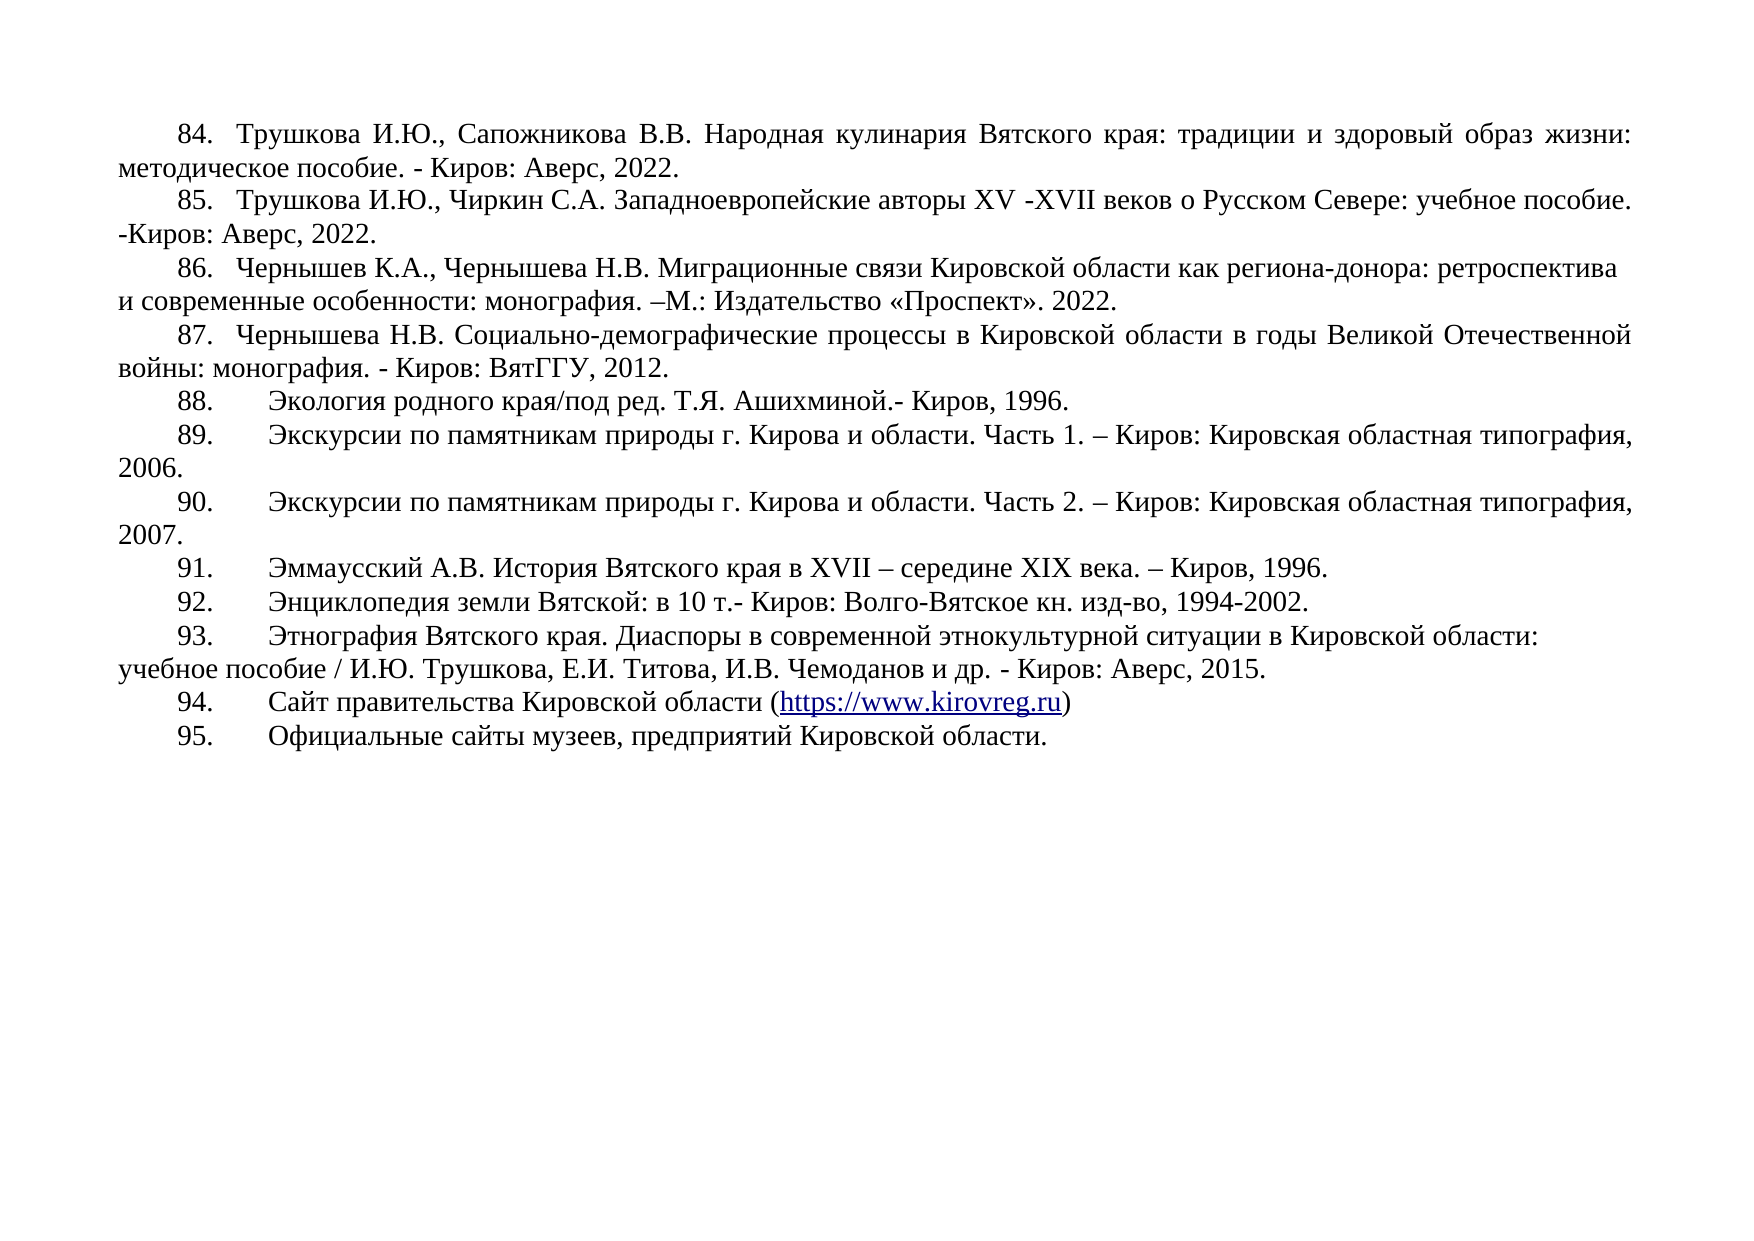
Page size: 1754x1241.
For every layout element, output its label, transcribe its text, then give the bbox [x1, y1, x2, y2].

list Трушкова И.Ю., Чиркин С.А. Западноевропейские авторы XV -XVII веков о Русском Севере: учебное пособие. [177, 183, 1648, 216]
list Эммаусский А.В. История Вятского края в XVII – середине XIX века. – Киров, 1996. [177, 551, 1648, 584]
list Экскурсии по памятникам природы г. Кирова и области. Часть 1. – Киров: Кировская областная типография, 2006. [118, 417, 1636, 484]
list Этнография Вятского края. Диаспоры в современной этнокультурной ситуации в Кировской области: учебное пособие / И.Ю. Трушкова, Е.И. Титова, И.В. Чемоданов и др. - Киров: Аверс, 2015. [118, 618, 1637, 685]
text -Киров: Аверс, 2022. [118, 216, 1648, 250]
list Экскурсии по памятникам природы г. Кирова и области. Часть 2. – Киров: Кировская областная типография, 2007. [118, 484, 1636, 551]
list Чернышева Н.В. Социально-демографические процессы в Кировской области в годы Великой Отечественной войны: монография. - Киров: ВятГГУ, 2012. [118, 317, 1636, 384]
list Трушкова И.Ю., Сапожникова В.В. Народная кулинария Вятского края: традиции и здоровый образ жизни: методическое пособие. - Киров: Аверс, 2022. [118, 116, 1635, 183]
list Энциклопедия земли Вятской: в 10 т.- Киров: Волго-Вятское кн. изд-во, 1994-2002. [177, 584, 1648, 618]
list Экология родного края/под ред. Т.Я. Ашихминой.- Киров, 1996. [177, 384, 1648, 417]
list Чернышев К.А., Чернышева Н.В. Миграционные связи Кировской области как региона-донора: ретроспектива и современные особенности: монография. –М.: Издательство «Проспект». 2022. [118, 250, 1636, 317]
list Официальные сайты музеев, предприятий Кировской области. [177, 718, 1648, 752]
list Сайт правительства Кировской области (https://www.kirovreg.ru) [177, 685, 1648, 718]
